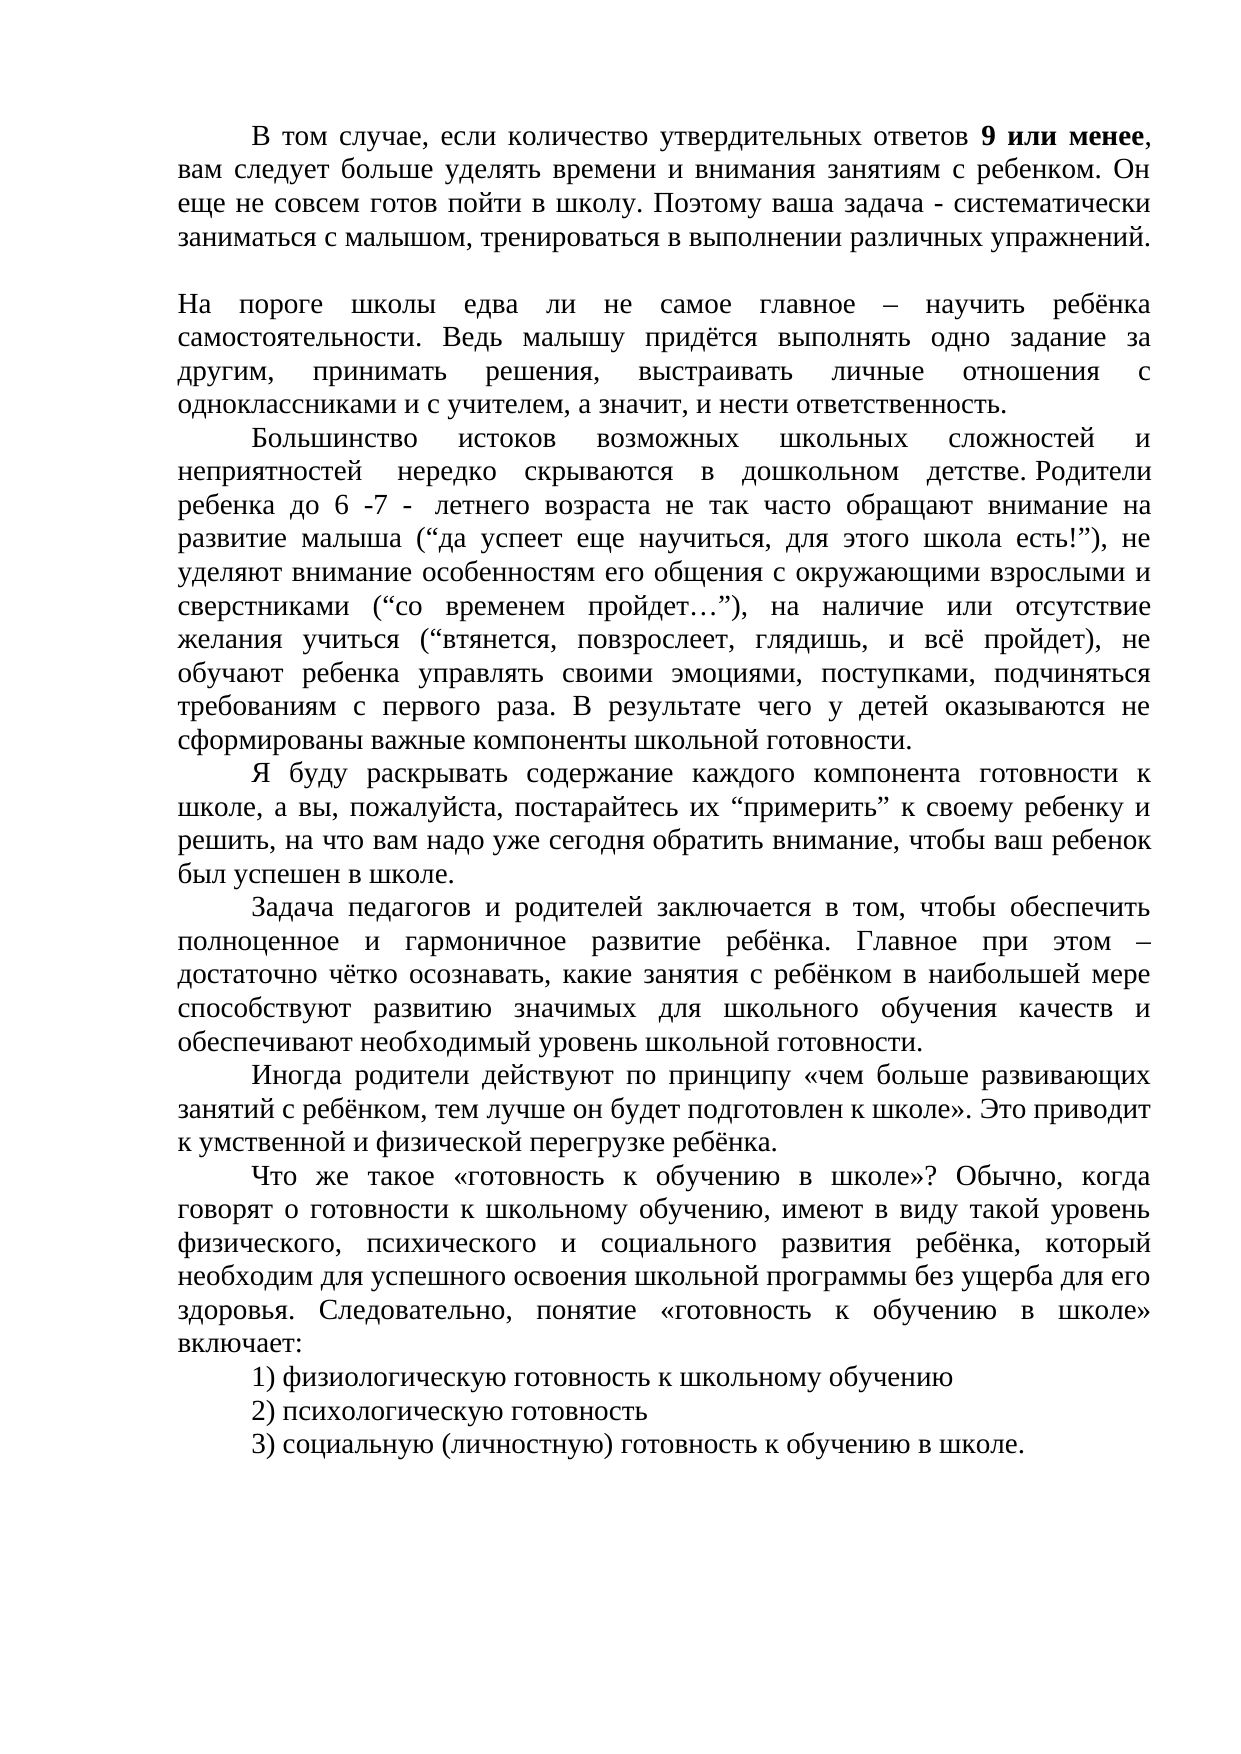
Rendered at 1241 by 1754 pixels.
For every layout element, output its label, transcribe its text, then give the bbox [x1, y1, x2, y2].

text Большинство истоков возможных школьных сложностей и неприятностей нередко скрываются в дошкольном детстве. Родители ребенка до 6 -7 - летнего возраста не так часто обращают внимание на развитие малыша (“да успеет еще научиться, для этого школа есть!”), не уделяют внимание особенностям его общения с окружающими взрослыми и сверстниками (“со временем пройдет…”), на наличие или отсутствие желания учиться (“втянется, повзрослеет, глядишь, и всё пройдет), не обучают ребенка управлять своими эмоциями, поступками, подчиняться требованиям с первого раза. В результате чего у детей оказываются не сформированы важные компоненты школьной готовности. [177, 420, 1152, 755]
text Я буду раскрывать содержание каждого компонента готовности к школе, а вы, пожалуйста, постарайтесь их “примерить” к своему ребенку и решить, на что вам надо уже сегодня обратить внимание, чтобы ваш ребенок был успешен в школе. [177, 755, 1152, 889]
text Задача педагогов и родителей заключается в том, чтобы обеспечить полноценное и гармоничное развитие ребёнка. Главное при этом – достаточно чётко осознавать, какие занятия с ребёнком в наибольшей мере способствуют развитию значимых для школьного обучения качеств и обеспечивают необходимый уровень школьной готовности. [177, 889, 1152, 1057]
text В том случае, если количество утвердительных ответов 9 или менее, вам следует больше уделять времени и внимания занятиям с ребенком. Он еще не совсем готов пойти в школу. Поэтому ваша задача - систематически заниматься с малышом, тренироваться в выполнении различных упражнений. На пороге школы едва ли не самое главное – научить ребёнка самостоятельности. Ведь малышу придётся выполнять одно задание за другим, принимать решения, выстраивать личные отношения с одноклассниками и с учителем, а значит, и нести ответственность. [177, 118, 1152, 420]
text Что же такое «готовность к обучению в школе»? Обычно, когда говорят о готовности к школьному обучению, имеют в виду такой уровень физического, психического и социального развития ребёнка, который необходим для успешного освоения школьной программы без ущерба для его здоровья. Следовательно, понятие «готовность к обучению в школе» включает: [177, 1158, 1152, 1359]
text 3) социальную (личностную) готовность к обучению в школе. [177, 1426, 1152, 1460]
text 2) психологическую готовность [177, 1393, 1152, 1426]
text Иногда родители действуют по принципу «чем больше развивающих занятий с ребёнком, тем лучше он будет подготовлен к школе». Это приводит к умственной и физической перегрузке ребёнка. [177, 1057, 1152, 1158]
text 1) физиологическую готовность к школьному обучению [177, 1359, 1152, 1393]
